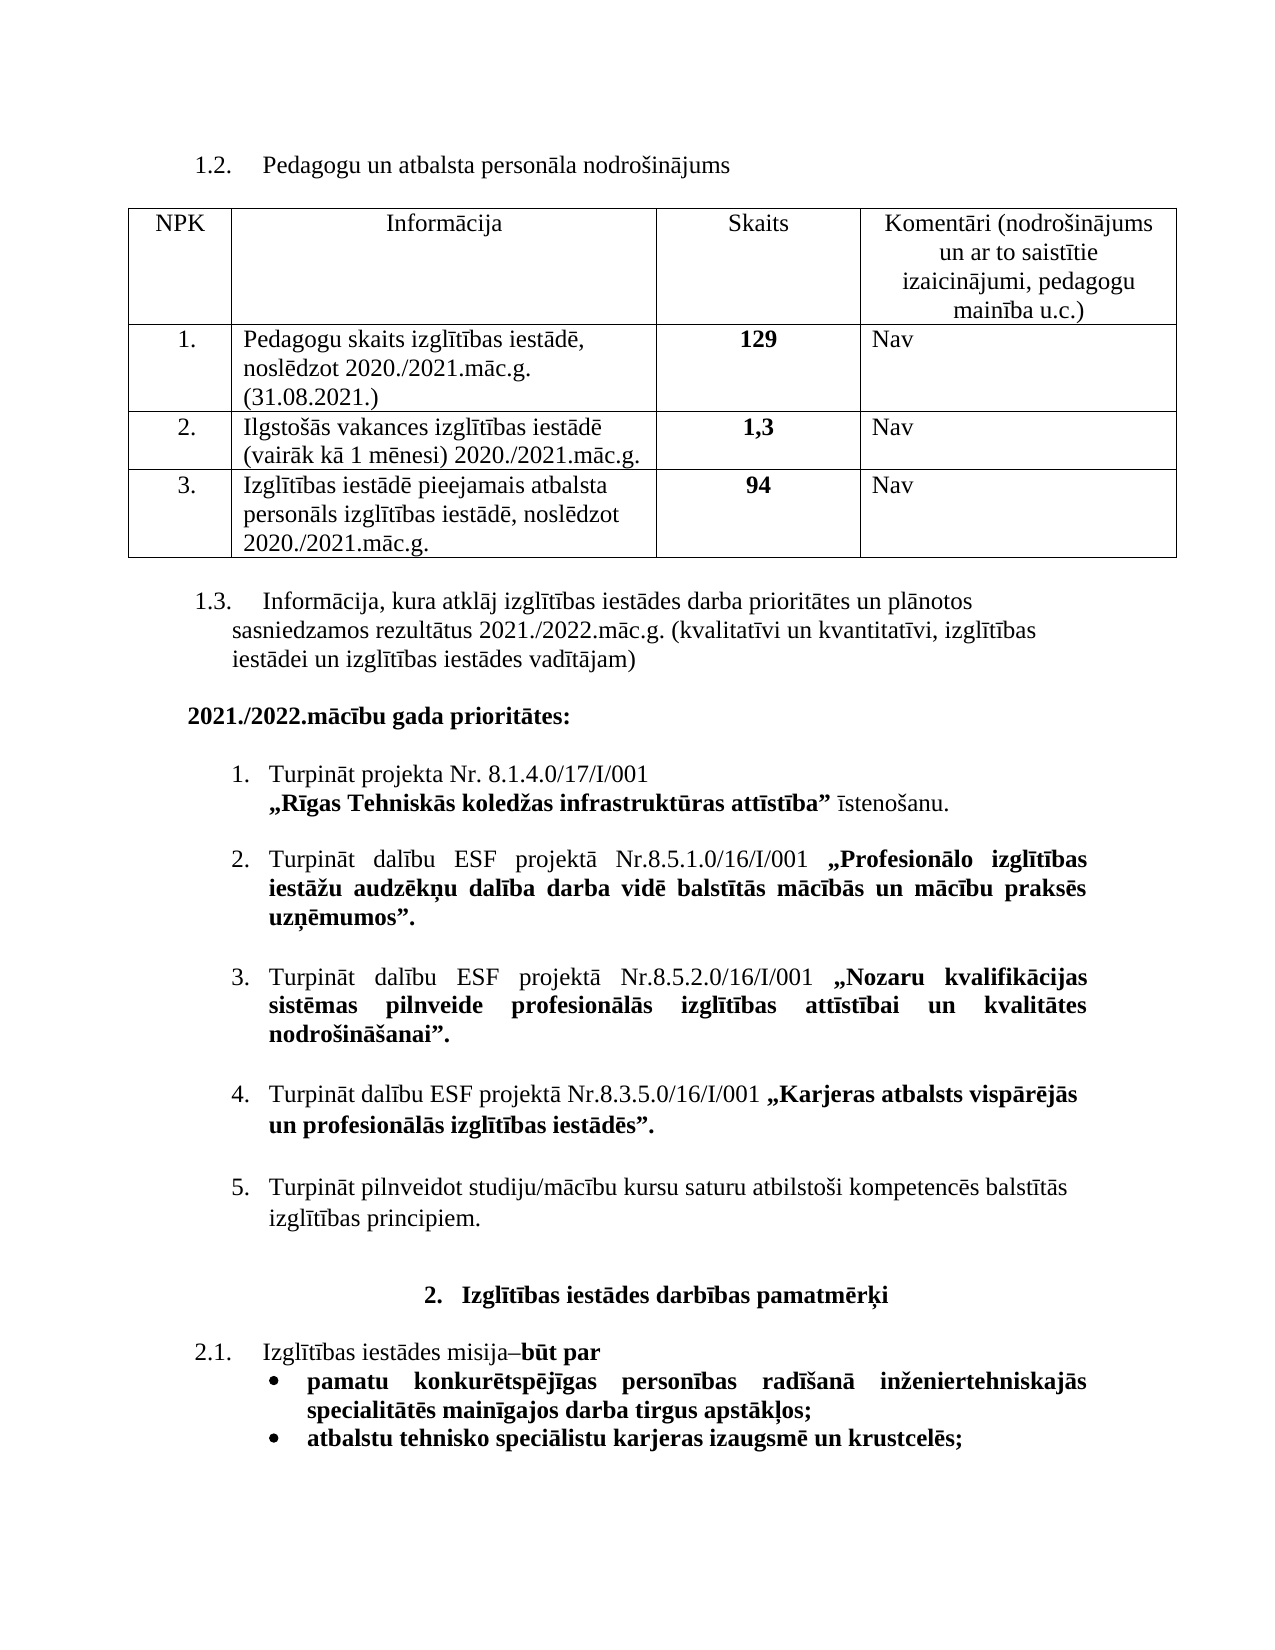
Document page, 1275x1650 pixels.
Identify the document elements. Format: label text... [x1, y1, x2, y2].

table_cell Pedagogu skaits izglītības iestādē, noslēdzot 2020./2021.māc.g. (31.08.2021.) [232, 325, 656, 411]
list Turpināt projekta Nr. 8.1.4.0/17/I/001 „Rīgas Tehniskās koledžas infrastruktūras attīstība” īstenošanu. [231, 759, 1087, 816]
table_cell 1,3 [657, 412, 860, 469]
table_cell Nav [861, 470, 1176, 557]
table_header Informācija [232, 209, 656, 323]
table_cell [129, 412, 231, 469]
list Informācija, kura atklāj izglītības iestādes darba prioritātes un plānotos sasniedzamos rezultātus 2021./2022.māc.g. (kvalitatīvi un kvantitatīvi, izglītības iestādei un izglītības iestādes vadītājam) [194, 586, 1087, 673]
table_cell Nav [861, 412, 1176, 469]
table_cell Ilgstošās vakances izglītības iestādē (vairāk kā 1 mēnesi) 2020./2021.māc.g. [232, 412, 656, 469]
table_cell Nav [861, 325, 1176, 411]
list Turpināt pilnveidot studiju/mācību kursu saturu atbilstoši kompetencēs balstītās izglītības principiem. [231, 1172, 1087, 1232]
list Turpināt dalību ESF projektā Nr.8.5.2.0/16/I/001 „Nozaru kvalifikācijas sistēmas pilnveide profesionālās izglītības attīstībai un kvalitātes nodrošināšanai”. [231, 962, 1087, 1048]
list pamatu konkurētspējīgas personības radīšanā inženiertehniskajās specialitātēs mainīgajos darba tirgus apstākļos; [269, 1366, 1087, 1423]
list Izglītības iestādes misija–būt par [194, 1337, 1087, 1366]
table_cell 94 [657, 470, 860, 557]
table_header Skaits [657, 209, 860, 323]
table_cell Izglītības iestādē pieejamais atbalsta personāls izglītības iestādē, noslēdzot 2020./2021.māc.g. [232, 470, 656, 557]
text 2021./2022.mācību gada prioritātes: [187, 701, 1087, 730]
table_cell [129, 470, 231, 557]
list Turpināt dalību ESF projektā Nr.8.5.1.0/16/I/001 „Profesionālo izglītības iestāžu audzēkņu dalība darba vidē balstītās mācībās un mācību praksēs uzņēmumos”. [231, 844, 1087, 931]
table_header NPK [129, 209, 231, 323]
list Pedagogu un atbalsta personāla nodrošinājums [194, 150, 1087, 179]
table_cell 129 [657, 325, 860, 411]
list atbalstu tehnisko speciālistu karjeras izaugsmē un krustcelēs; [269, 1423, 1087, 1452]
list Izglītības iestādes darbības pamatmērķi [225, 1280, 1087, 1308]
table_header Komentāri (nodrošinājums un ar to saistītie izaicinājumi, pedagogu mainība u.c.) [861, 209, 1176, 323]
list Turpināt dalību ESF projektā Nr.8.3.5.0/16/I/001 „Karjeras atbalsts vispārējās un profesionālās izglītības iestādēs”. [231, 1079, 1087, 1139]
table_cell [129, 325, 231, 411]
